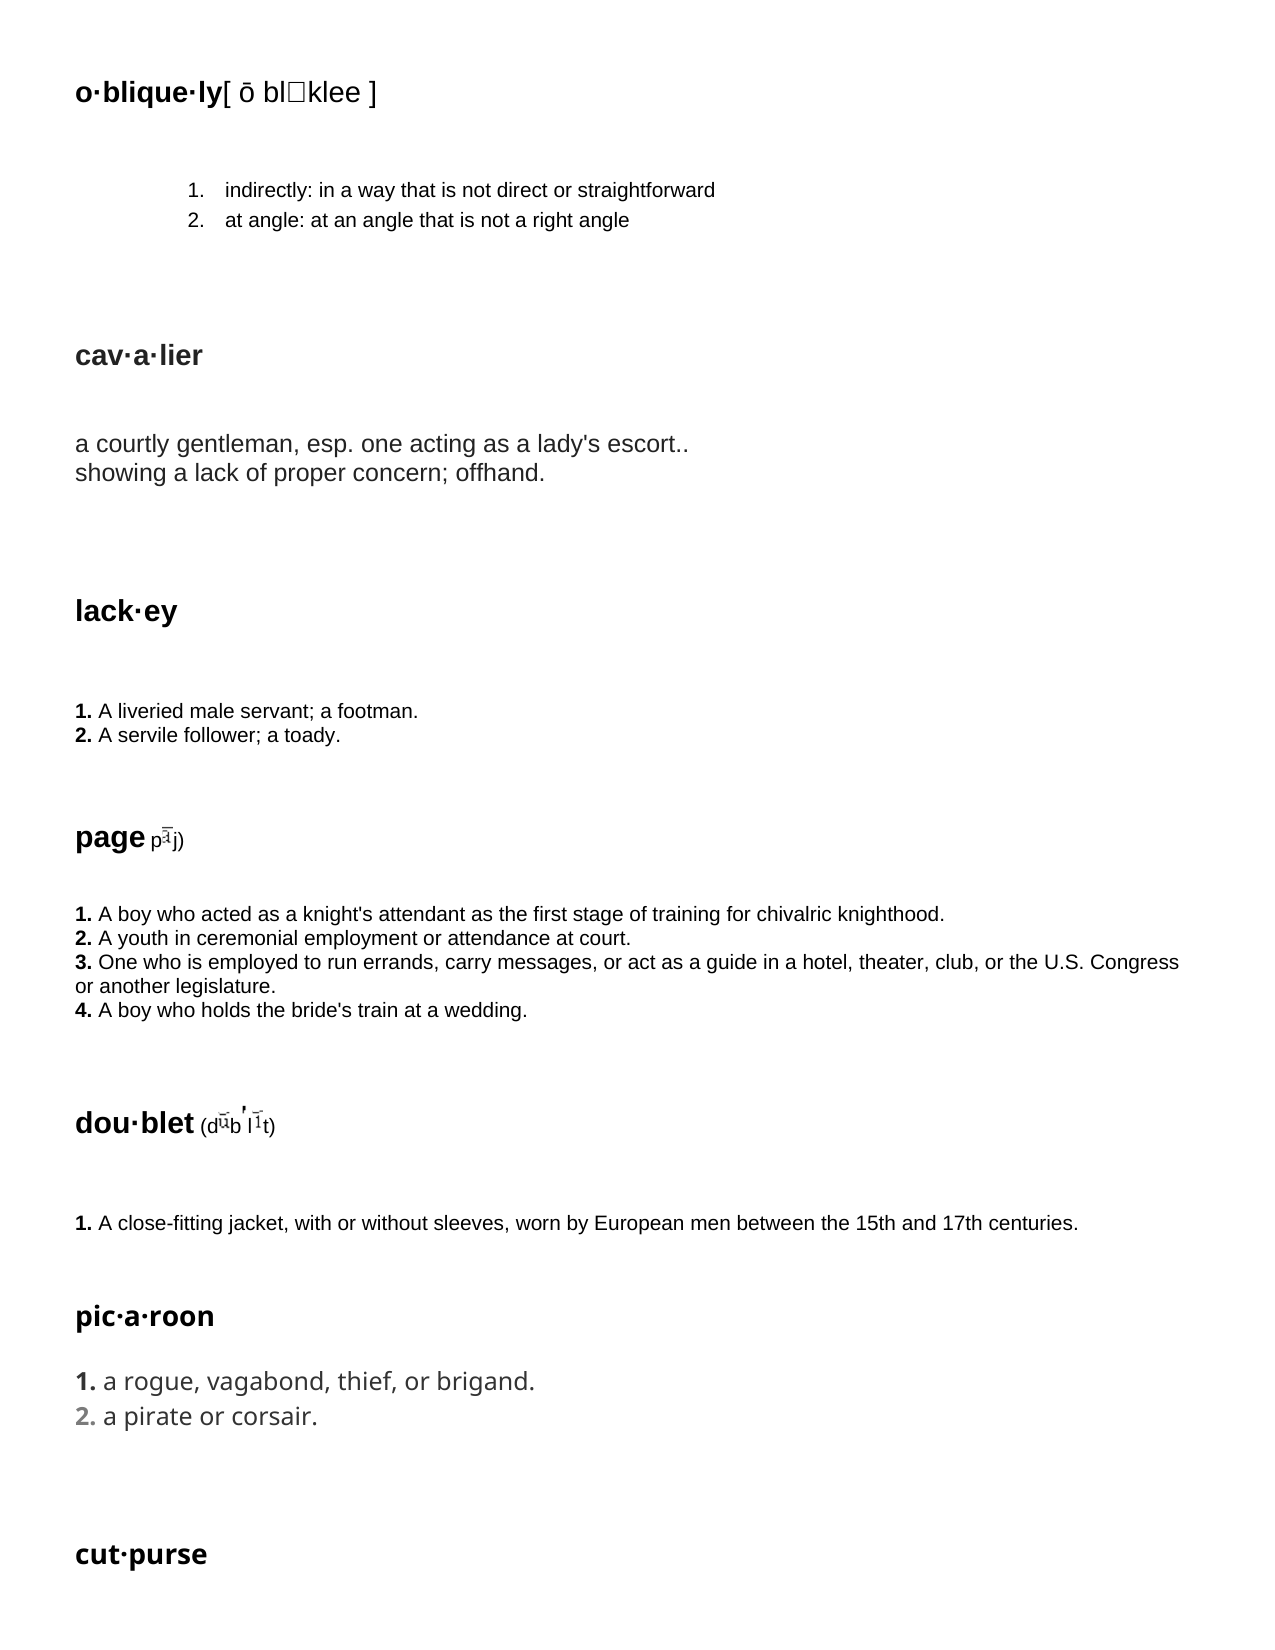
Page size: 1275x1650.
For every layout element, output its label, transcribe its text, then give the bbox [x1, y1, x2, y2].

text 2. A servile follower; a toady. [75, 723, 1200, 747]
text 2. A youth in ceremonial employment or attendance at court. [75, 926, 1200, 950]
text 2. a pirate or corsair. [75, 1398, 1200, 1432]
text 1. a rogue, vagabond, thief, or brigand. [75, 1364, 1200, 1398]
text 3. One who is employed to run errands, carry messages, or act as a guide in a hotel, theater, club, or the U.S. Congress or another legislature. [75, 950, 1200, 998]
text showing a lack of proper concern; offhand. [75, 458, 1200, 487]
text 1. A boy who acted as a knight's attendant as the first stage of training for chivalric knighthood. [75, 902, 1200, 926]
text pic·a·roon [75, 1297, 1200, 1335]
picture [218, 1101, 230, 1133]
text 1. A close-fitting jacket, with or without sleeves, worn by European men between the 15th and 17th centuries. [75, 1211, 1200, 1235]
text dou·blet (dblt) [75, 1099, 1200, 1139]
text 4. A boy who holds the bride's train at a wedding. [75, 998, 1200, 1022]
text cav·a·lier [75, 338, 1200, 372]
list at angle: at an angle that is not a right angle [187, 202, 1200, 232]
text a courtly gentleman, esp. one acting as a lady's escort.. [75, 429, 1200, 458]
text lack·ey [75, 593, 1200, 627]
picture [241, 1098, 248, 1133]
picture [252, 1109, 263, 1133]
text cut·purse [75, 1534, 1200, 1573]
text o·blique·ly[ ō blklee ] [75, 75, 1200, 108]
list indirectly: in a way that is not direct or straightforward [187, 172, 1200, 202]
picture [162, 824, 173, 848]
text page pj) [75, 819, 1200, 854]
text 1. A liveried male servant; a footman. [75, 699, 1200, 723]
